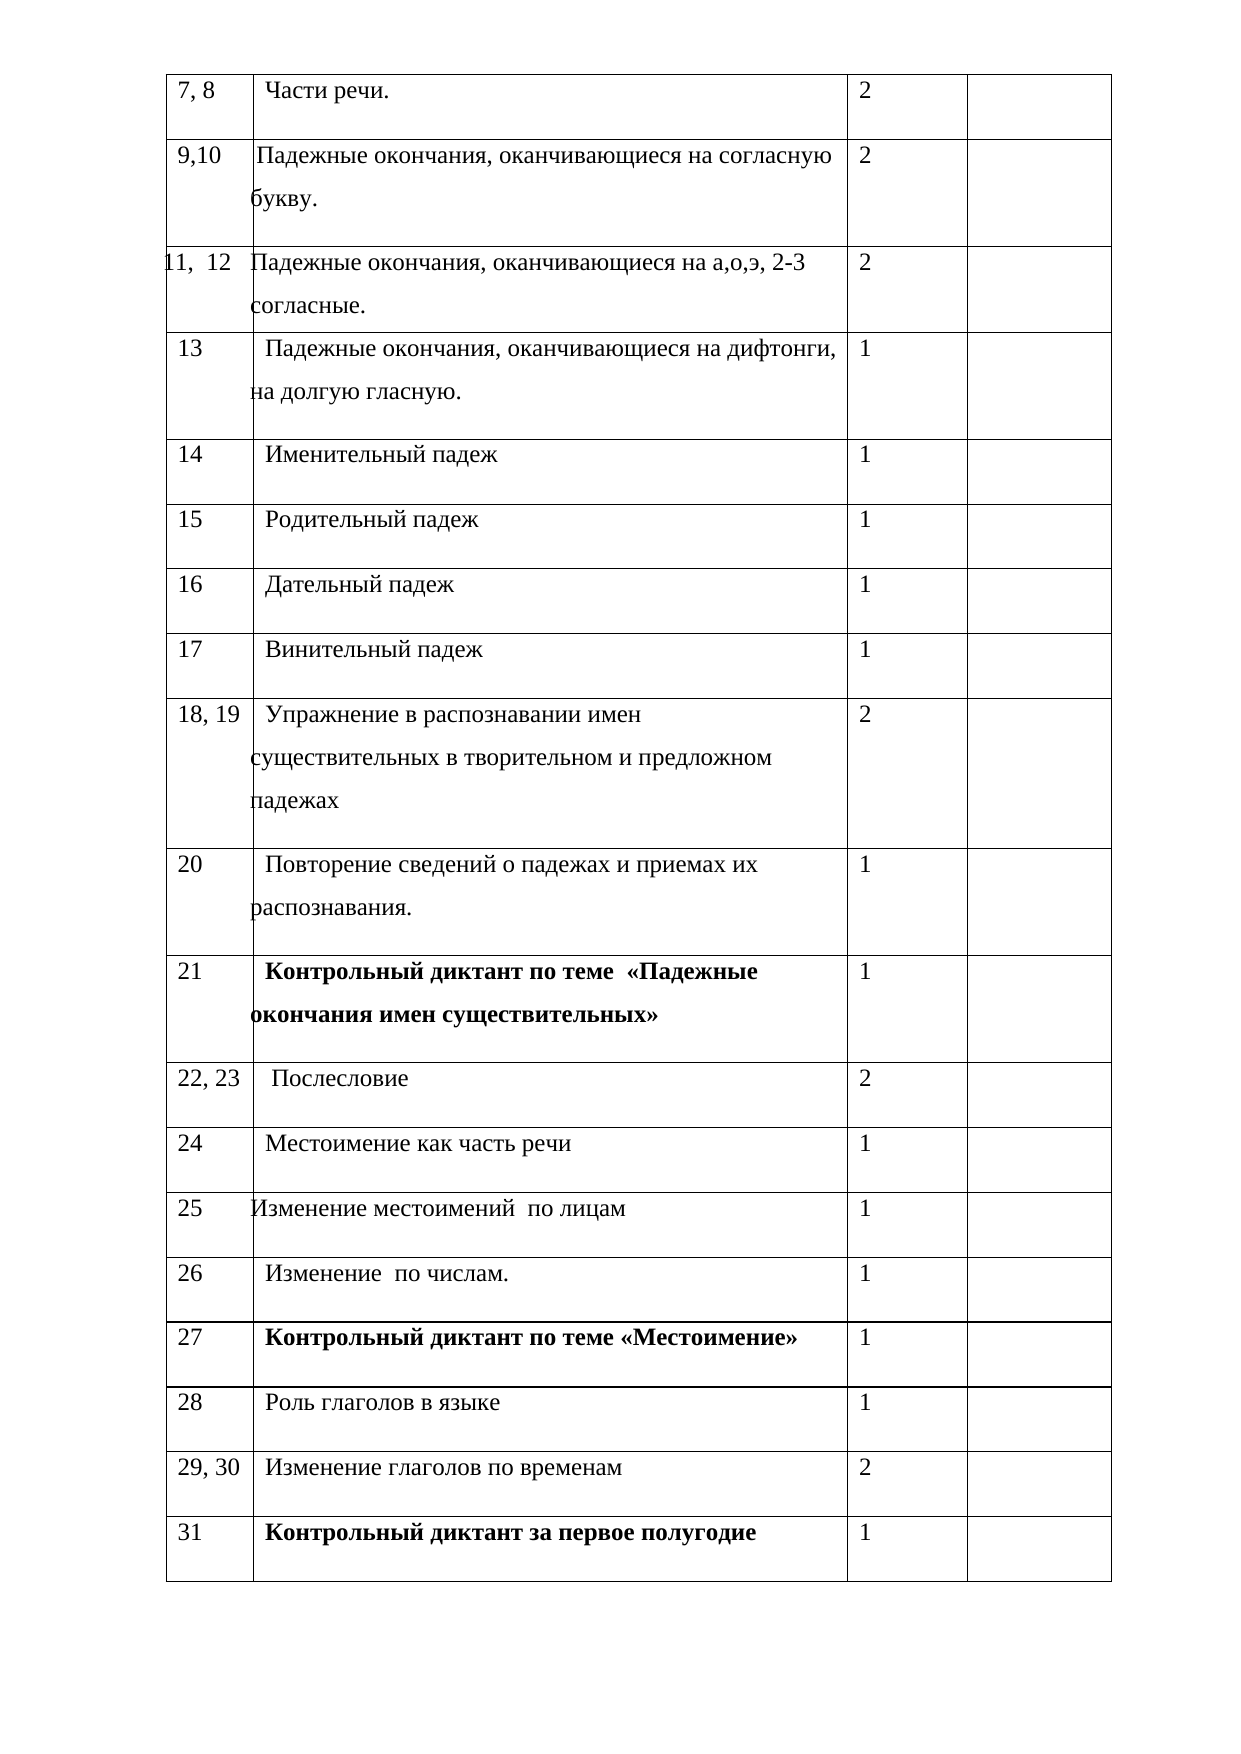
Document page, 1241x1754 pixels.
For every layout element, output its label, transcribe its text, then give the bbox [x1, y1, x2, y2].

table_cell 25 [167, 1193, 253, 1257]
table_cell Падежные окончания, оканчивающиеся на а,о,э, 2-3 согласные. [254, 247, 847, 332]
table_cell 2 [848, 140, 967, 246]
table_cell Падежные окончания, оканчивающиеся на согласную букву. [254, 140, 847, 246]
table_cell Изменение местоимений по лицам [254, 1193, 847, 1257]
table_cell 17 [167, 634, 253, 698]
table_cell 27 [167, 1323, 253, 1386]
table_cell 18, 19 [167, 699, 253, 848]
table_cell 2 [848, 699, 967, 848]
table_cell 2 [848, 75, 967, 139]
table_cell [968, 699, 1111, 848]
table_cell 2 [848, 1063, 967, 1127]
table_cell Падежные окончания, оканчивающиеся на дифтонги, на долгую гласную. [254, 333, 847, 438]
table_cell [968, 634, 1111, 698]
table_cell 1 [848, 569, 967, 633]
table_cell [968, 505, 1111, 568]
table_cell Роль глаголов в языке [254, 1388, 847, 1451]
table_cell 1 [848, 1517, 967, 1581]
table_cell [968, 247, 1111, 332]
table_cell [968, 1323, 1111, 1386]
table_cell [968, 1063, 1111, 1127]
table_cell [968, 1258, 1111, 1321]
table_cell [968, 440, 1111, 503]
table_cell Упражнение в распознавании имен существительных в творительном и предложном падежах [254, 699, 847, 848]
table_cell 13 [167, 333, 253, 438]
table_cell 11, 12 [167, 247, 253, 332]
table_cell Части речи. [254, 75, 847, 139]
table_cell 9,10 [167, 140, 253, 246]
table_cell Контрольный диктант за первое полугодие [254, 1517, 847, 1581]
table_cell 1 [848, 1193, 967, 1257]
table_cell [968, 1452, 1111, 1516]
table_cell 7, 8 [167, 75, 253, 139]
table_cell Родительный падеж [254, 505, 847, 568]
table_cell Именительный падеж [254, 440, 847, 503]
table_cell Дательный падеж [254, 569, 847, 633]
table_cell Местоимение как часть речи [254, 1128, 847, 1192]
table_cell 28 [167, 1388, 253, 1451]
table_cell [968, 956, 1111, 1062]
table_cell [968, 1128, 1111, 1192]
table_cell [968, 569, 1111, 633]
table_cell 1 [848, 849, 967, 955]
table_cell 15 [167, 505, 253, 568]
table_cell 26 [167, 1258, 253, 1321]
table_cell Контрольный диктант по теме «Падежные окончания имен существительных» [254, 956, 847, 1062]
table_cell Винительный падеж [254, 634, 847, 698]
table_cell Повторение сведений о падежах и приемах их распознавания. [254, 849, 847, 955]
table_cell 22, 23 [167, 1063, 253, 1127]
table_cell 20 [167, 849, 253, 955]
table_cell Послесловие [254, 1063, 847, 1127]
table_cell [968, 333, 1111, 438]
table_cell 1 [848, 1258, 967, 1321]
table_cell 1 [848, 956, 967, 1062]
table_cell 1 [848, 440, 967, 503]
table_cell Контрольный диктант по теме «Местоимение» [254, 1323, 847, 1386]
table_cell 21 [167, 956, 253, 1062]
table_cell 1 [848, 333, 967, 438]
table_cell 1 [848, 1323, 967, 1386]
table_cell Изменение глаголов по временам [254, 1452, 847, 1516]
table_cell 1 [848, 1388, 967, 1451]
table_cell [968, 1388, 1111, 1451]
table_cell [968, 75, 1111, 139]
table_cell Изменение по числам. [254, 1258, 847, 1321]
table_cell [968, 1517, 1111, 1581]
table_cell [968, 849, 1111, 955]
table_cell 1 [848, 1128, 967, 1192]
table_cell 2 [848, 247, 967, 332]
table_cell [968, 1193, 1111, 1257]
table_cell 14 [167, 440, 253, 503]
table_cell 31 [167, 1517, 253, 1581]
table_cell 24 [167, 1128, 253, 1192]
table_cell 29, 30 [167, 1452, 253, 1516]
table_cell 1 [848, 505, 967, 568]
table_cell 2 [848, 1452, 967, 1516]
table_cell 16 [167, 569, 253, 633]
table_cell 1 [848, 634, 967, 698]
table_cell [968, 140, 1111, 246]
